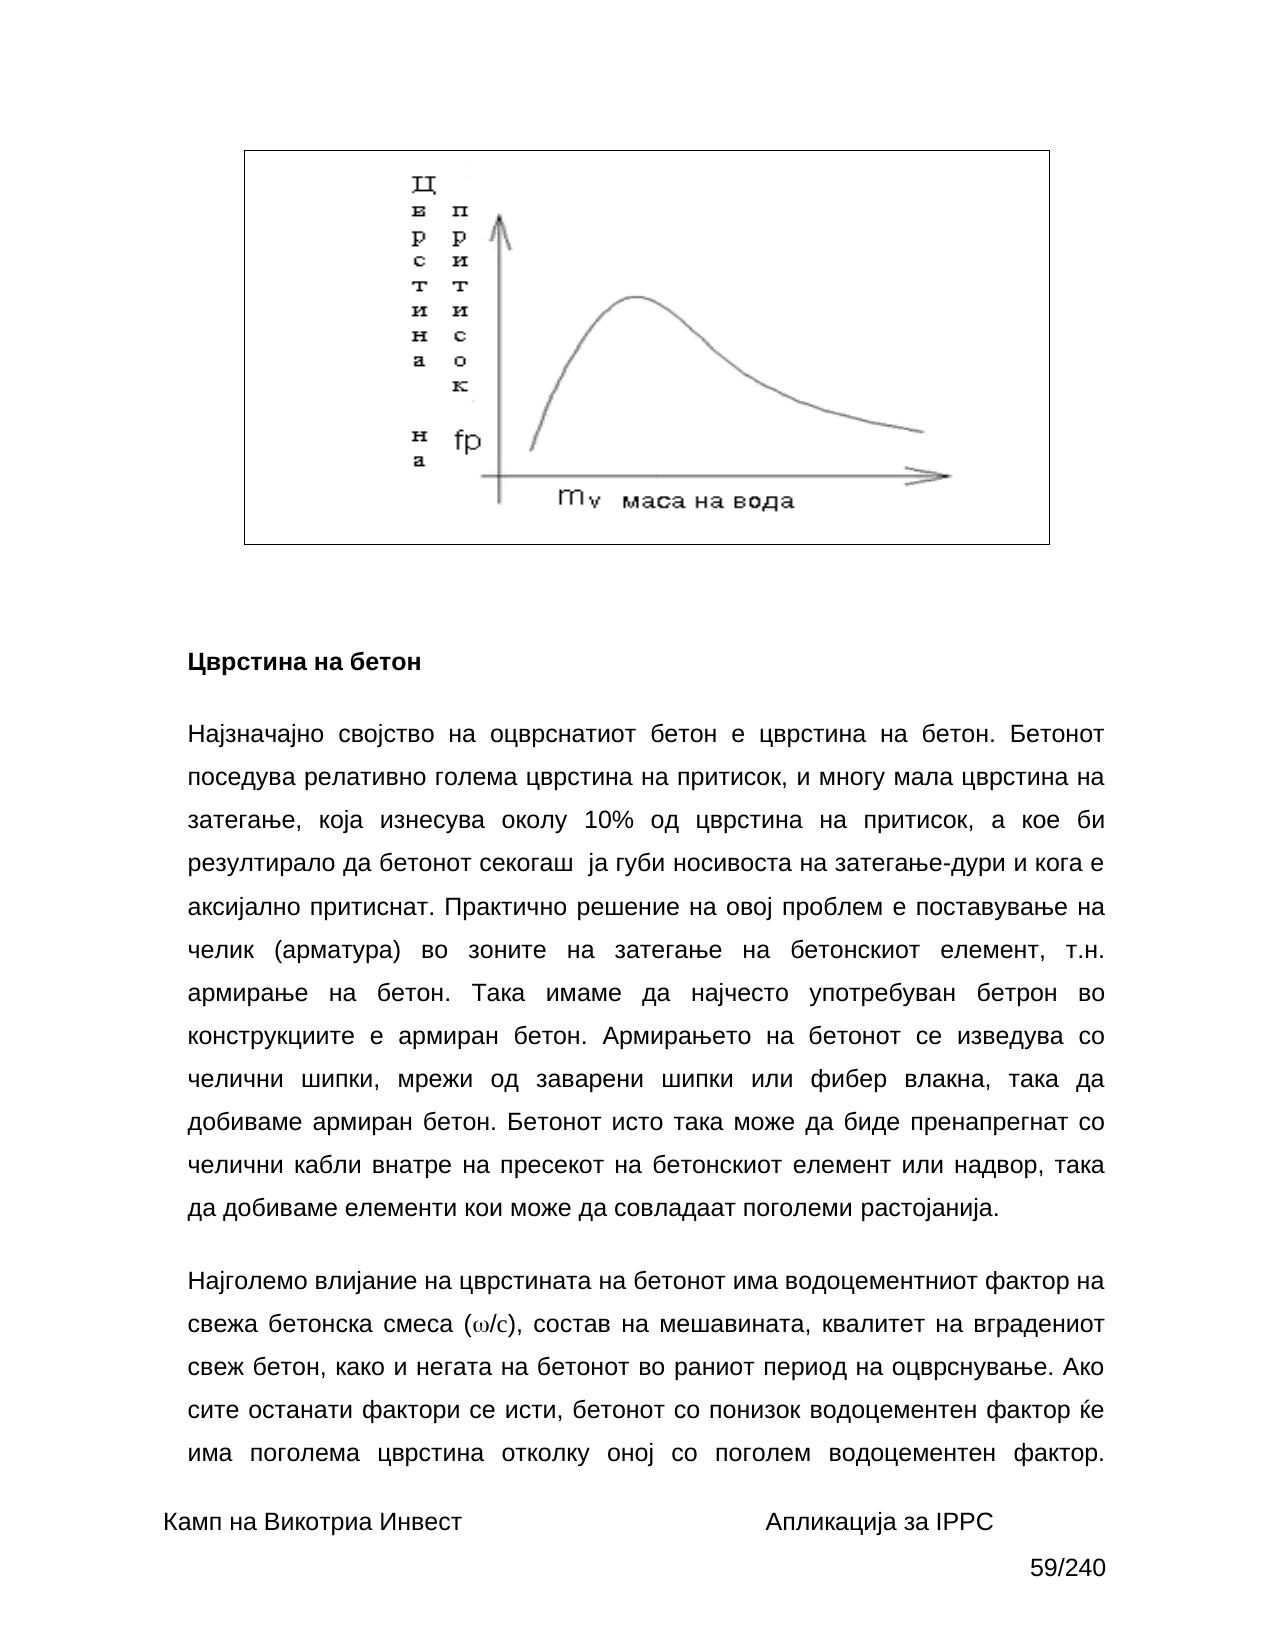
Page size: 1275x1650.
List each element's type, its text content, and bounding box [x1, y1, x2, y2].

picture [245, 151, 1049, 544]
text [187, 1266, 1106, 1467]
text Цврстина на бетон [187, 647, 1106, 676]
text Најзначајно својство на оцврснатиот бетон е цврстина на бетон. Бетонот поседува релативно голема цврстина на притисок, и многу мала цврстина на затегање, која изнесува околу 10% од цврстина на притисок, а кое би резултирало да бетонот секогаш ја губи носивоста на затегање-дури и кога е аксијално притиснат. Практично решение на овој проблем е поставување на челик (арматура) во зоните на затегање на бетонскиот елемент, т.н. армирање на бетон. Така имаме да најчесто употребуван бетрон во конструкциите е армиран бетон. Армирањето на бетонот се изведува со челични шипки, мрежи од заварени шипки или фибер влакна, така да добиваме армиран бетон. Бетонот исто така може да биде пренапрегнат со челични кабли внатре на пресекот на бетонскиот елемент или надвор, така да добиваме елементи кои може да совладаат поголеми растојанија. [187, 719, 1106, 1222]
